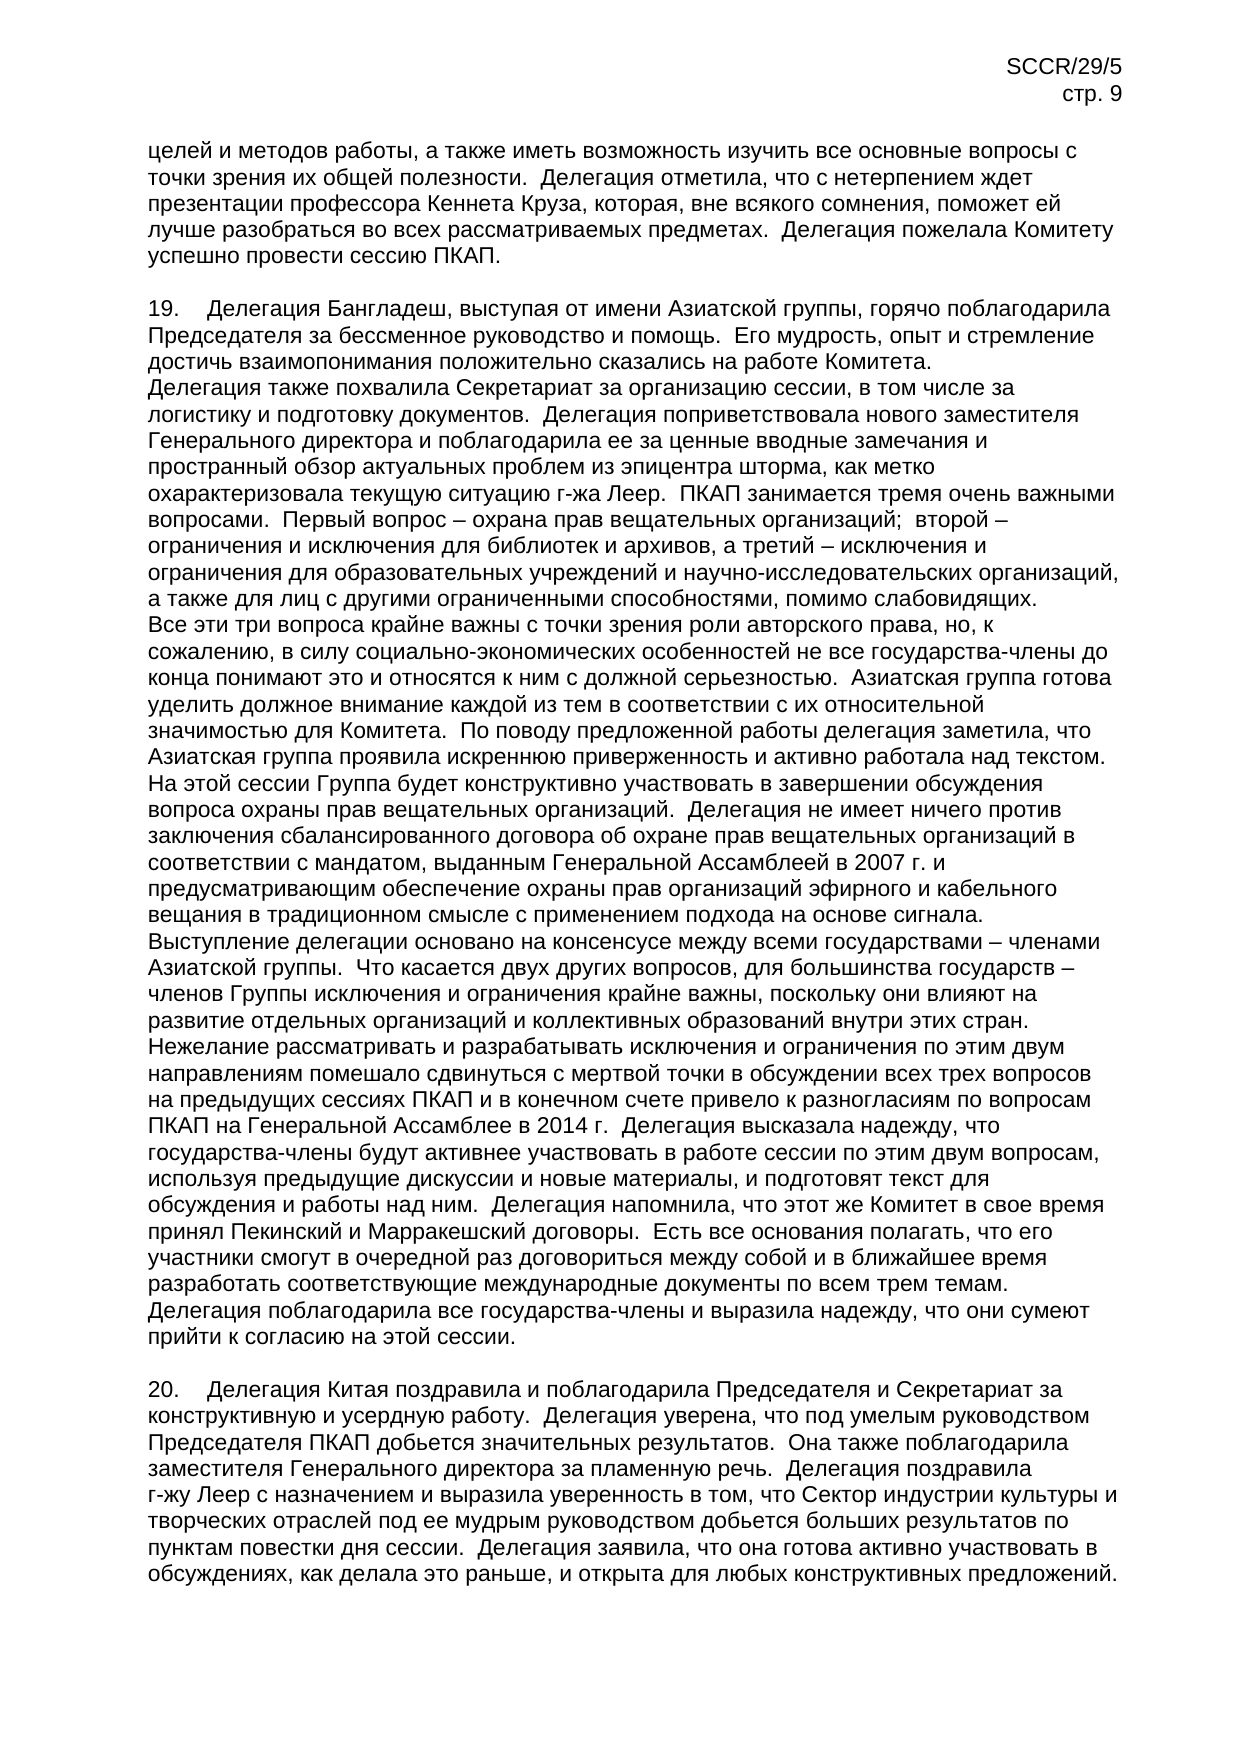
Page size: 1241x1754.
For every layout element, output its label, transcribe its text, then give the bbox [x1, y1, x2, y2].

list Делегация Бангладеш, выступая от имени Азиатской группы, горячо поблагодарила Председателя за бессменное руководство и помощь. Его мудрость, опыт и стремление достичь взаимопонимания положительно сказались на работе Комитета. Делегация также похвалила Секретариат за организацию сессии, в том числе за логистику и подготовку документов. Делегация поприветствовала нового заместителя Генерального директора и поблагодарила ее за ценные вводные замечания и пространный обзор актуальных проблем из эпицентра шторма, как метко охарактеризовала текущую ситуацию г-жа Леер. ПКАП занимается тремя очень важными вопросами. Первый вопрос – охрана прав вещательных организаций; второй – ограничения и исключения для библиотек и архивов, а третий – исключения и ограничения для образовательных учреждений и научно-исследовательских организаций, а также для лиц с другими ограниченными способностями, помимо слабовидящих. Все эти три вопроса крайне важны с точки зрения роли авторского права, но, к сожалению, в силу социально-экономических особенностей не все государства-члены до конца понимают это и относятся к ним с должной серьезностью. Азиатская группа готова уделить должное внимание каждой из тем в соответствии с их относительной значимостью для Комитета. По поводу предложенной работы делегация заметила, что Азиатская группа проявила искреннюю приверженность и активно работала над текстом. На этой сессии Группа будет конструктивно участвовать в завершении обсуждения вопроса охраны прав вещательных организаций. Делегация не имеет ничего против заключения сбалансированного договора об охране прав вещательных организаций в соответствии с мандатом, выданным Генеральной Ассамблеей в 2007 г. и предусматривающим обеспечение охраны прав организаций эфирного и кабельного вещания в традиционном смысле с применением подхода на основе сигнала. Выступление делегации основано на консенсусе между всеми государствами – членами Азиатской группы. Что касается двух других вопросов, для большинства государств – членов Группы исключения и ограничения крайне важны, поскольку они влияют на развитие отдельных организаций и коллективных образований внутри этих стран. Нежелание рассматривать и разрабатывать исключения и ограничения по этим двум направлениям помешало сдвинуться с мертвой точки в обсуждении всех трех вопросов на предыдущих сессиях ПКАП и в конечном счете привело к разногласиям по вопросам ПКАП на Генеральной Ассамблее в 2014 г. Делегация высказала надежду, что государства-члены будут активнее участвовать в работе сессии по этим двум вопросам, используя предыдущие дискуссии и новые материалы, и подготовят текст для обсуждения и работы над ним. Делегация напомнила, что этот же Комитет в свое время принял Пекинский и Марракешский договоры. Есть все основания полагать, что его участники смогут в очередной раз договориться между собой и в ближайшее время разработать соответствующие международные документы по всем трем темам. Делегация поблагодарила все государства-члены и выразила надежду, что они сумеют прийти к согласию на этой сессии. [148, 295, 1122, 1349]
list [148, 137, 1122, 269]
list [148, 1376, 1122, 1587]
